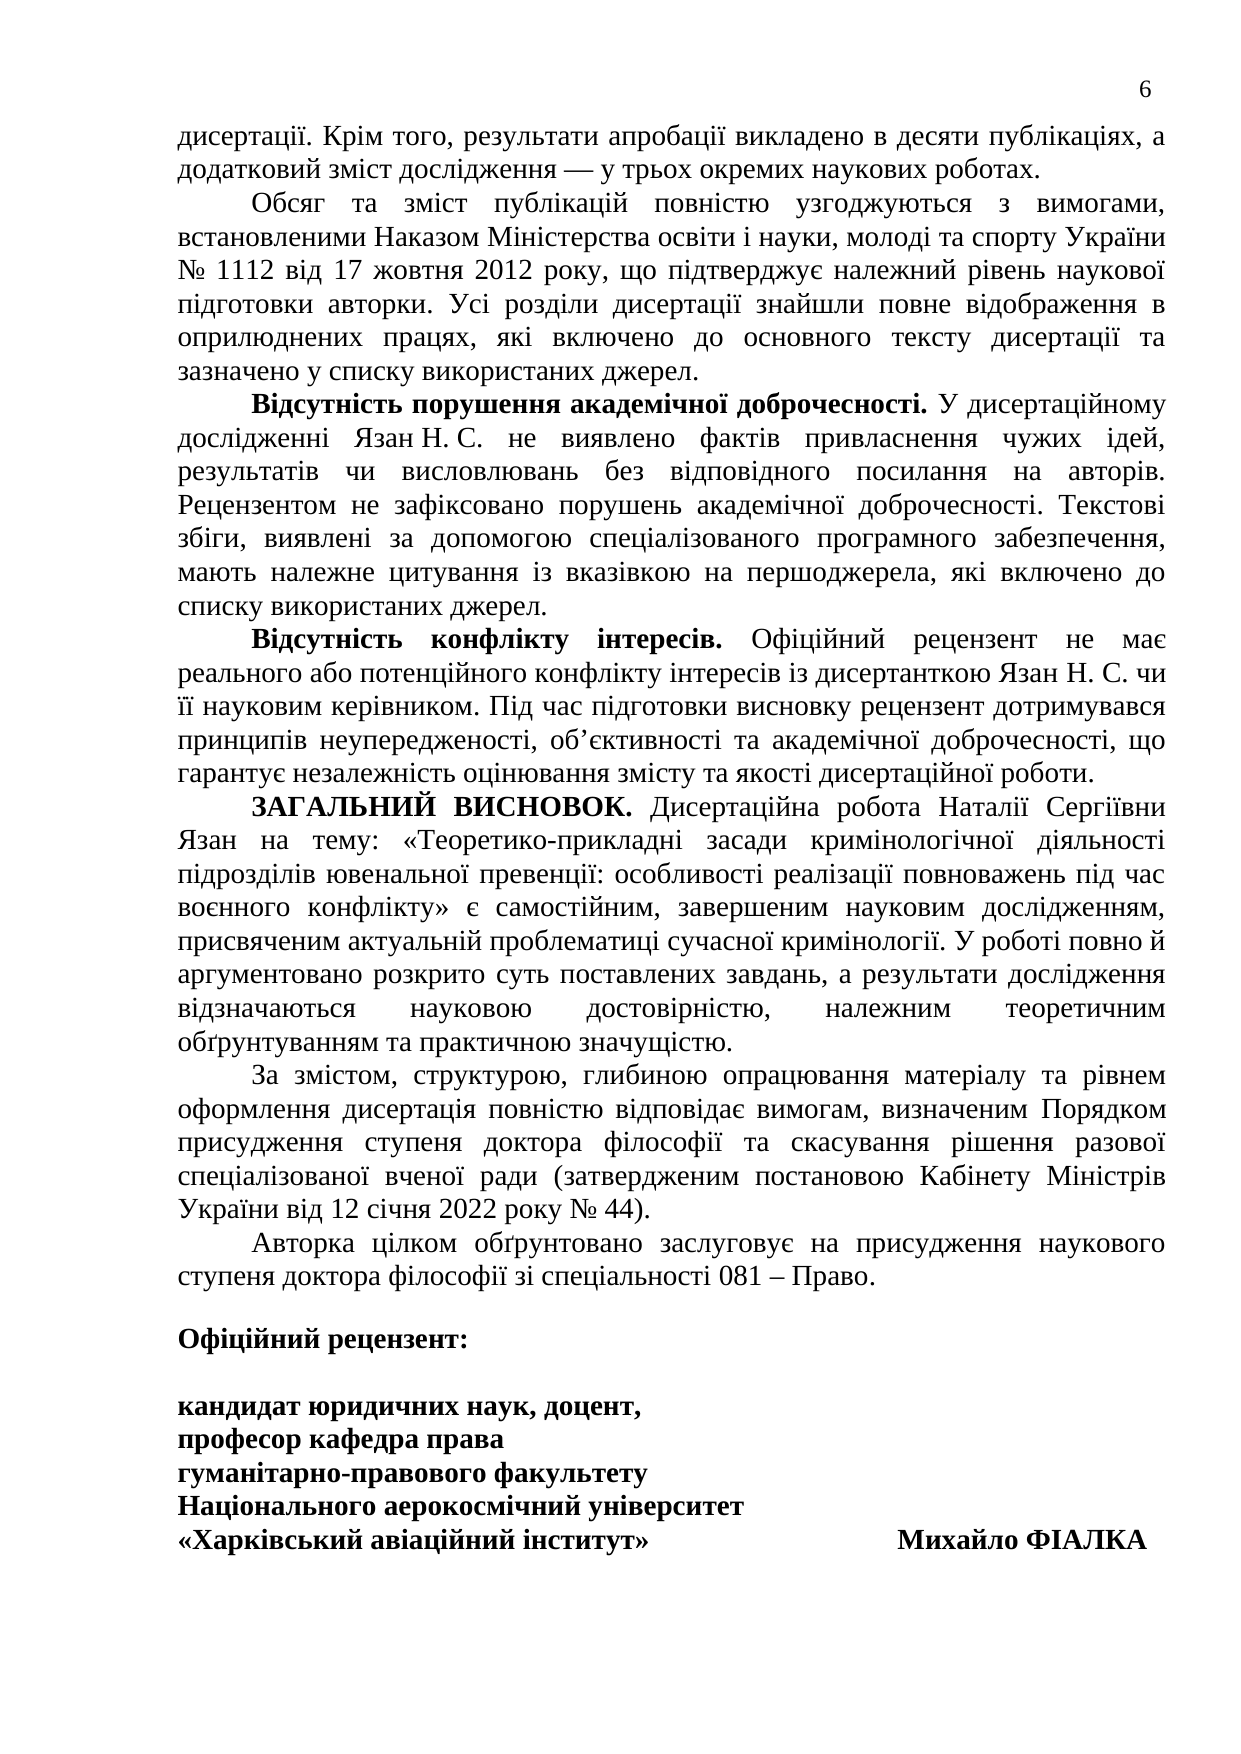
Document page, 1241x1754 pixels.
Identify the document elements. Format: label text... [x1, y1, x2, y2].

text Відсутність порушення академічної доброчесності. У дисертаційному дослідженні Язан Н. С. не виявлено фактів привласнення чужих ідей, результатів чи висловлювань без відповідного посилання на авторів. Рецензентом не зафіксовано порушень академічної доброчесності. Текстові збіги, виявлені за допомогою спеціалізованого програмного забезпечення, мають належне цитування із вказівкою на першоджерела, які включено до списку використаних джерел. [177, 386, 1166, 621]
text гуманітарно-правового факультету [177, 1455, 1152, 1488]
text Авторка цілком обґрунтовано заслуговує на присудження наукового ступеня доктора філософії зі спеціальності 081 – Право. [177, 1225, 1166, 1292]
text Відсутність конфлікту інтересів. Офіційний рецензент не має реального або потенційного конфлікту інтересів із дисертанткою Язан Н. С. чи її науковим керівником. Під час підготовки висновку рецензент дотримувався принципів неупередженості, об’єктивності та академічної доброчесності, що гарантує незалежність оцінювання змісту та якості дисертаційної роботи. [177, 621, 1166, 789]
text ЗАГАЛЬНИЙ ВИСНОВОК. Дисертаційна робота Наталії Сергіївни Язан на тему: «Теоретико-прикладні засади кримінологічної діяльності підрозділів ювенальної превенції: особливості реалізації повноважень під час воєнного конфлікту» є самостійним, завершеним науковим дослідженням, присвяченим актуальній проблематиці сучасної кримінології. У роботі повно й аргументовано розкрито суть поставлених завдань, а результати дослідження відзначаються науковою достовірністю, належним теоретичним обґрунтуванням та практичною значущістю. [177, 789, 1166, 1057]
text За змістом, структурою, глибиною опрацювання матеріалу та рівнем оформлення дисертація повністю відповідає вимогам, визначеним Порядком присудження ступеня доктора філософії та скасування рішення разової спеціалізованої вченої ради (затвердженим постановою Кабінету Міністрів України від 12 січня 2022 року № 44). [177, 1057, 1166, 1225]
text Національного аерокосмічний університет [177, 1488, 1152, 1522]
text професор кафедра права [177, 1421, 1152, 1455]
text Обсяг та зміст публікацій повністю узгоджуються з вимогами, встановленими Наказом Міністерства освіти і науки, молоді та спорту України № 1112 від 17 жовтня 2012 року, що підтверджує належний рівень наукової підготовки авторки. Усі розділи дисертації знайшли повне відображення в оприлюднених працях, які включено до основного тексту дисертації та зазначено у списку використаних джерел. [177, 185, 1166, 386]
text «Харківський авіаційний інститут» Михайло ФІАЛКА [177, 1522, 1152, 1556]
text кандидат юридичних наук, доцент, [177, 1388, 1152, 1421]
text Офіційний рецензент: [177, 1321, 1166, 1354]
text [177, 118, 1166, 185]
